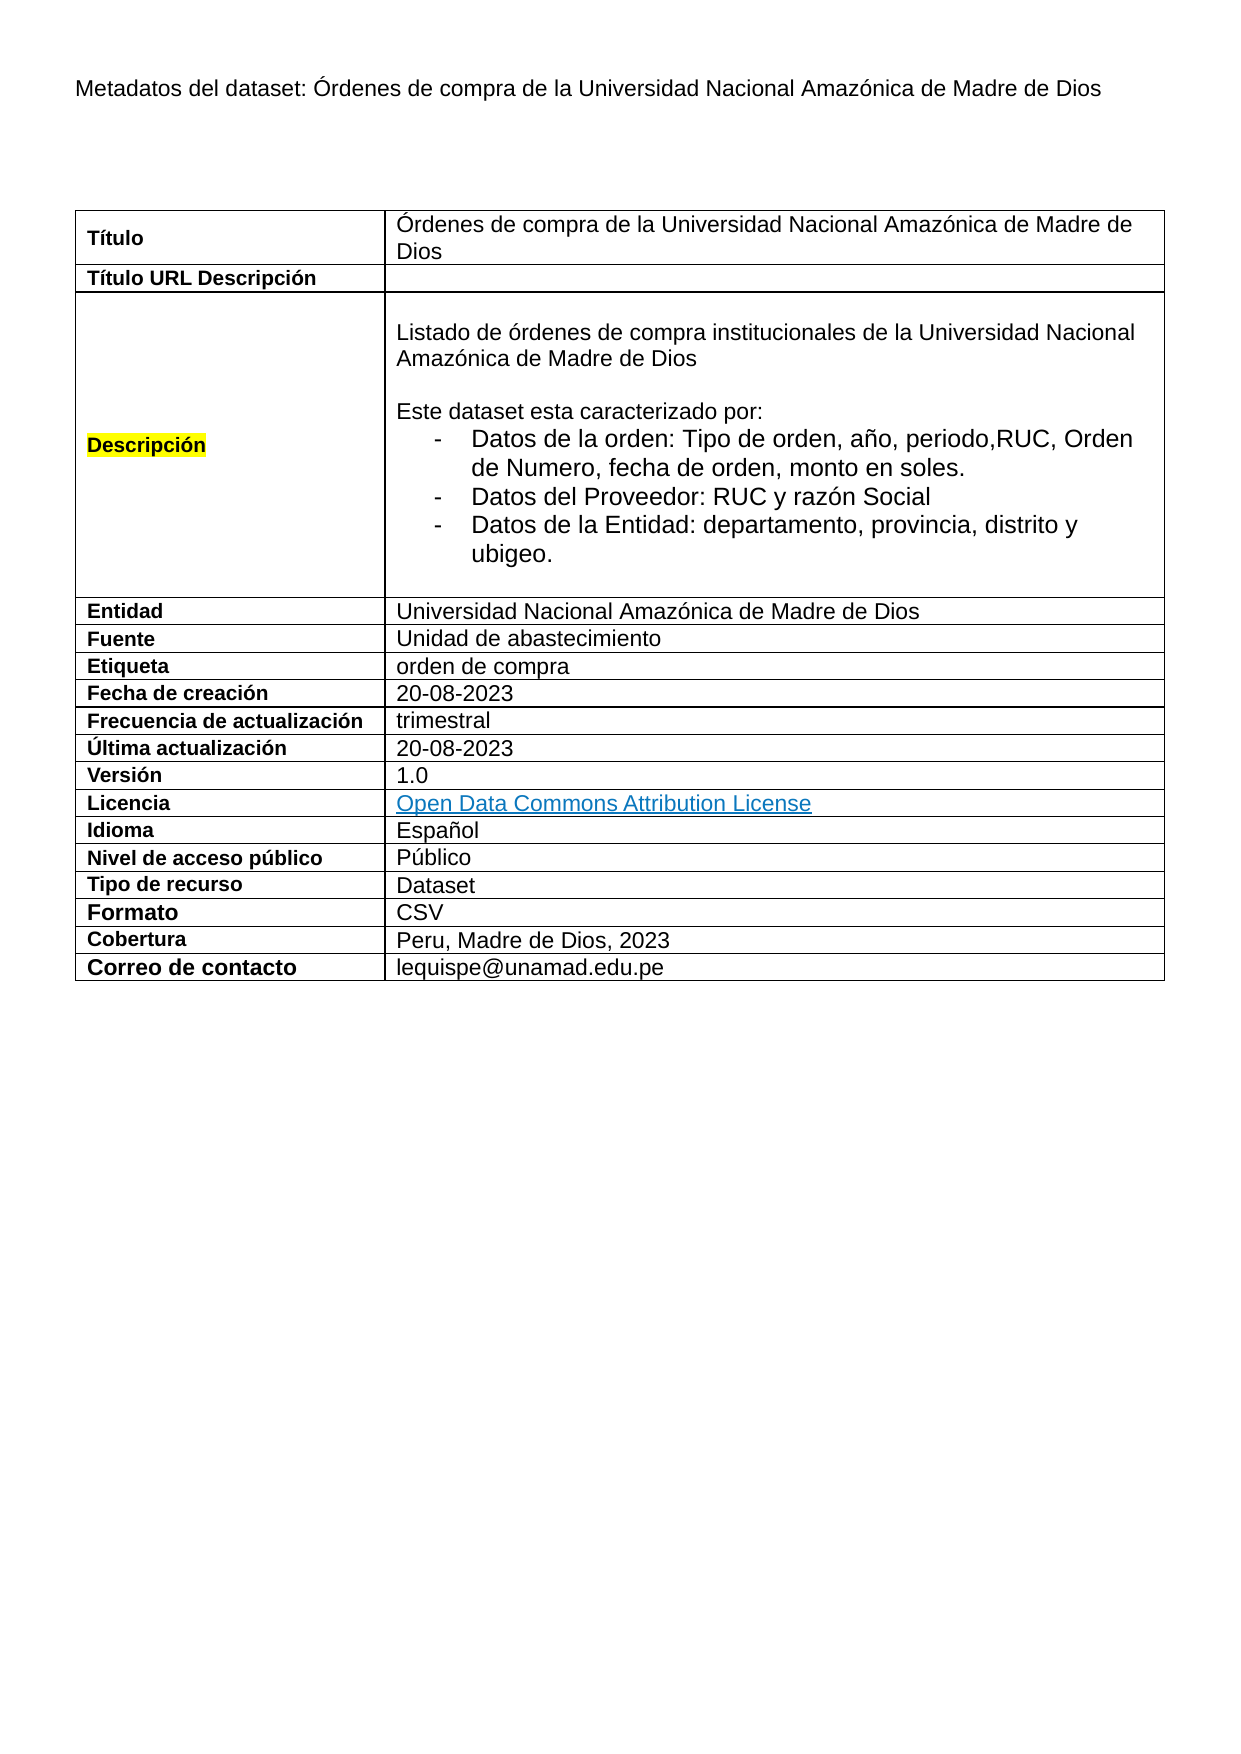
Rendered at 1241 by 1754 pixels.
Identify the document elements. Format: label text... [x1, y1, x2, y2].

table_cell Unidad de abastecimiento [386, 625, 1164, 652]
table_cell Open Data Commons Attribution License [386, 790, 1164, 816]
table_cell 20-08-2023 [386, 735, 1164, 761]
table_cell Público [386, 844, 1164, 871]
table_cell Entidad [76, 598, 384, 624]
table_cell Peru, Madre de Dios, 2023 [386, 927, 1164, 953]
text Metadatos del dataset: Órdenes de compra de la Universidad Nacional Amazónica de Madre de Dios [75, 75, 1165, 101]
table_header Título [76, 211, 384, 264]
table_cell Licencia [76, 790, 384, 816]
table_cell Descripción [76, 293, 384, 597]
table_header Órdenes de compra de la Universidad Nacional Amazónica de Madre de Dios [386, 211, 1164, 264]
table_cell Última actualización [76, 735, 384, 761]
table_cell trimestral [386, 708, 1164, 734]
table_cell Fecha de creación [76, 680, 384, 706]
table_cell [386, 265, 1164, 291]
table_cell orden de compra [386, 653, 1164, 679]
table_cell Listado de órdenes de compra institucionales de la Universidad Nacional Amazónica de Madre de Dios Este dataset esta caracterizado por: Datos de la orden: Tipo de orden, año, periodo,RUC, Orden de Numero, fecha de orden, monto en soles. Datos del Proveedor: RUC y razón Social Datos de la Entidad: departamento, provincia, distrito y ubigeo. [386, 293, 1164, 597]
table_cell Frecuencia de actualización [76, 708, 384, 734]
table_cell Idioma [76, 817, 384, 843]
table_cell 1.0 [386, 762, 1164, 788]
table_cell Universidad Nacional Amazónica de Madre de Dios [386, 598, 1164, 624]
table_cell Título URL Descripción [76, 265, 384, 291]
table_cell Cobertura [76, 927, 384, 953]
table_cell Correo de contacto [76, 954, 384, 980]
table_cell Dataset [386, 872, 1164, 898]
table_cell Versión [76, 762, 384, 788]
table_cell 20-08-2023 [386, 680, 1164, 706]
table_cell Formato [76, 899, 384, 926]
table_cell lequispe@unamad.edu.pe [386, 954, 1164, 980]
table_cell Tipo de recurso [76, 872, 384, 898]
table_cell Nivel de acceso público [76, 844, 384, 871]
table_cell CSV [386, 899, 1164, 926]
table_cell Etiqueta [76, 653, 384, 679]
table_cell Español [386, 817, 1164, 843]
table_cell Fuente [76, 625, 384, 652]
